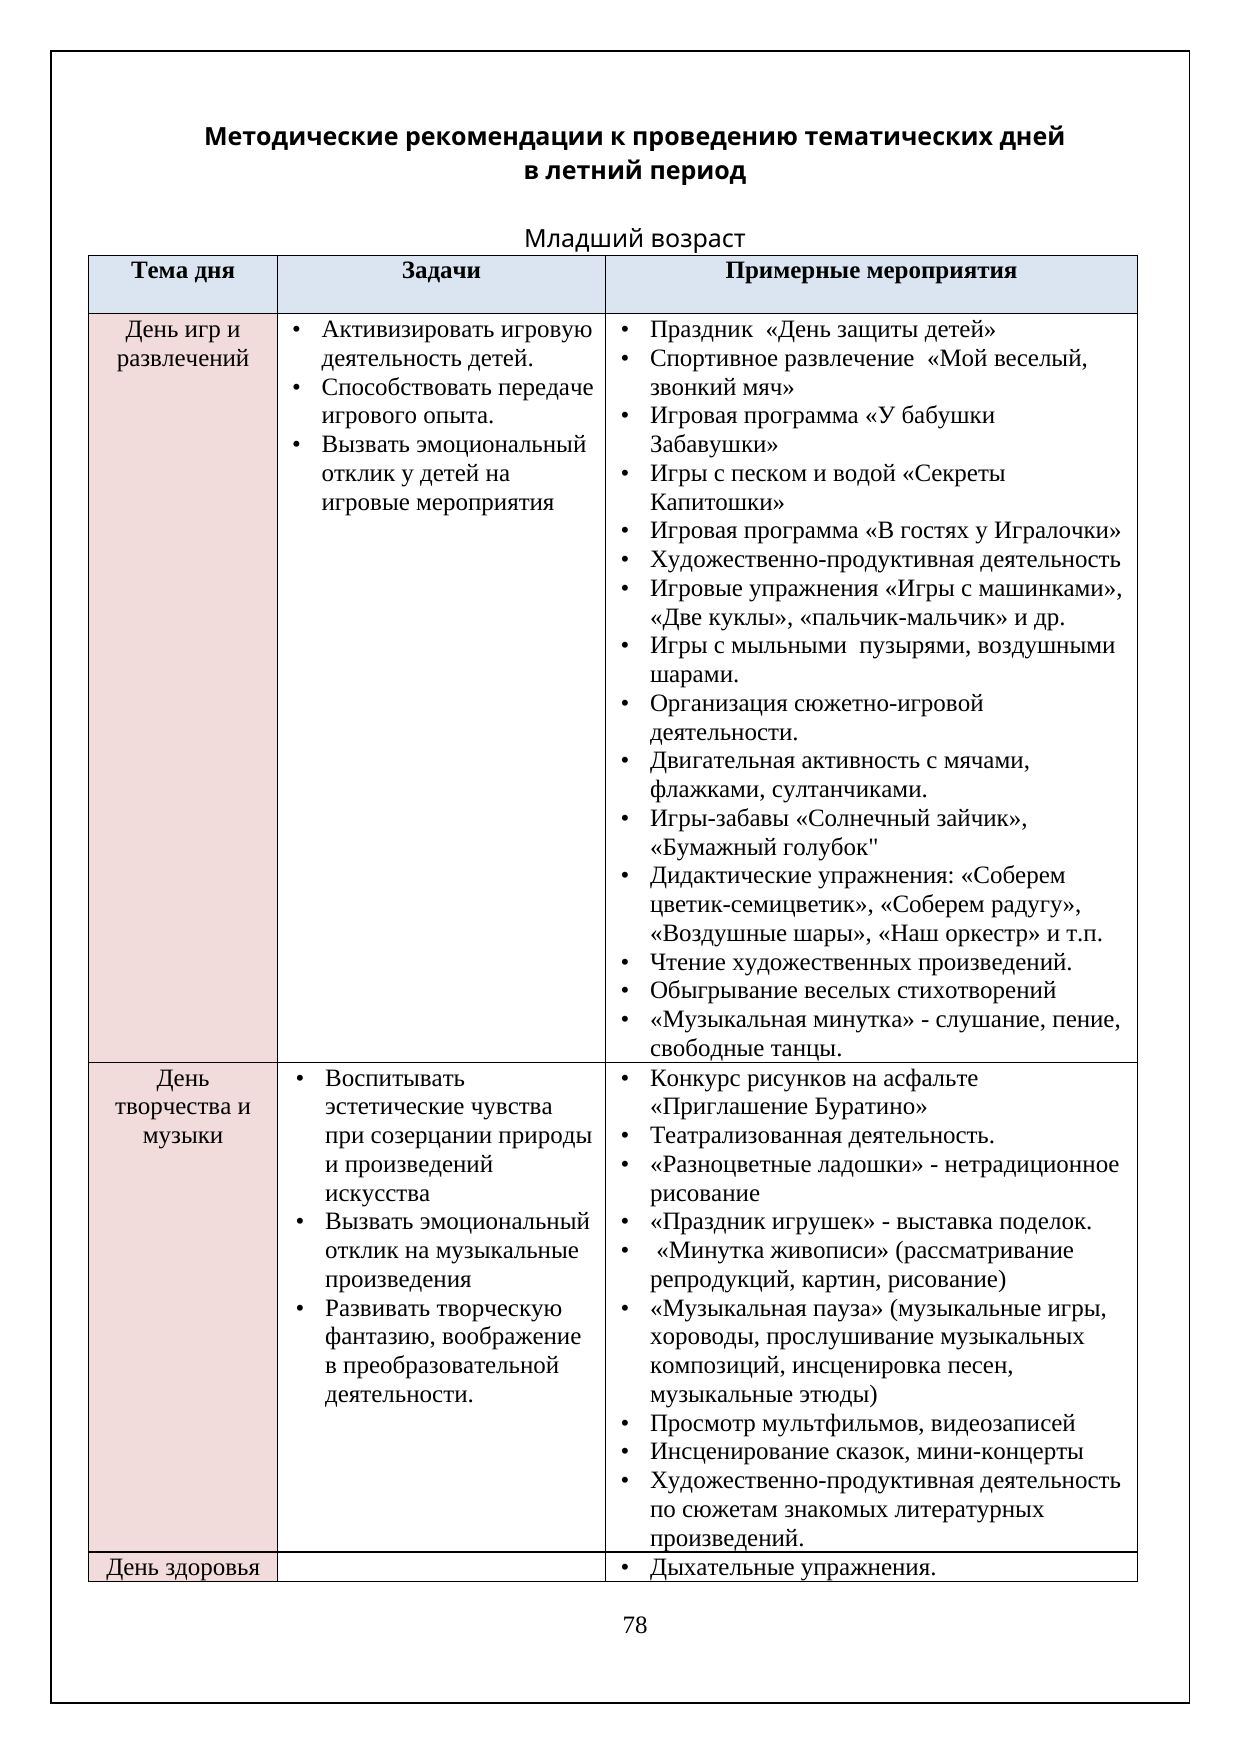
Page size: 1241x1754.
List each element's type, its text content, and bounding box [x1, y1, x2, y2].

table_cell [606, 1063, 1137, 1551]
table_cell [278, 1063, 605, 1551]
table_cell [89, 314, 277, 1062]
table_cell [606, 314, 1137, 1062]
text Младший возраст [118, 220, 1151, 254]
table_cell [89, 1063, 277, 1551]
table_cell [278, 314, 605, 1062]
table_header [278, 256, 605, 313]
text Методические рекомендации к проведению тематических дней [118, 118, 1151, 152]
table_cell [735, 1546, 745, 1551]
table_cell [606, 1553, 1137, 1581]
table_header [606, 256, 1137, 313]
text в летний период [118, 152, 1151, 186]
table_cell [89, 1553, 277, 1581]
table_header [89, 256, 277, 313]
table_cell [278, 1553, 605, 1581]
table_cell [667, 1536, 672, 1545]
